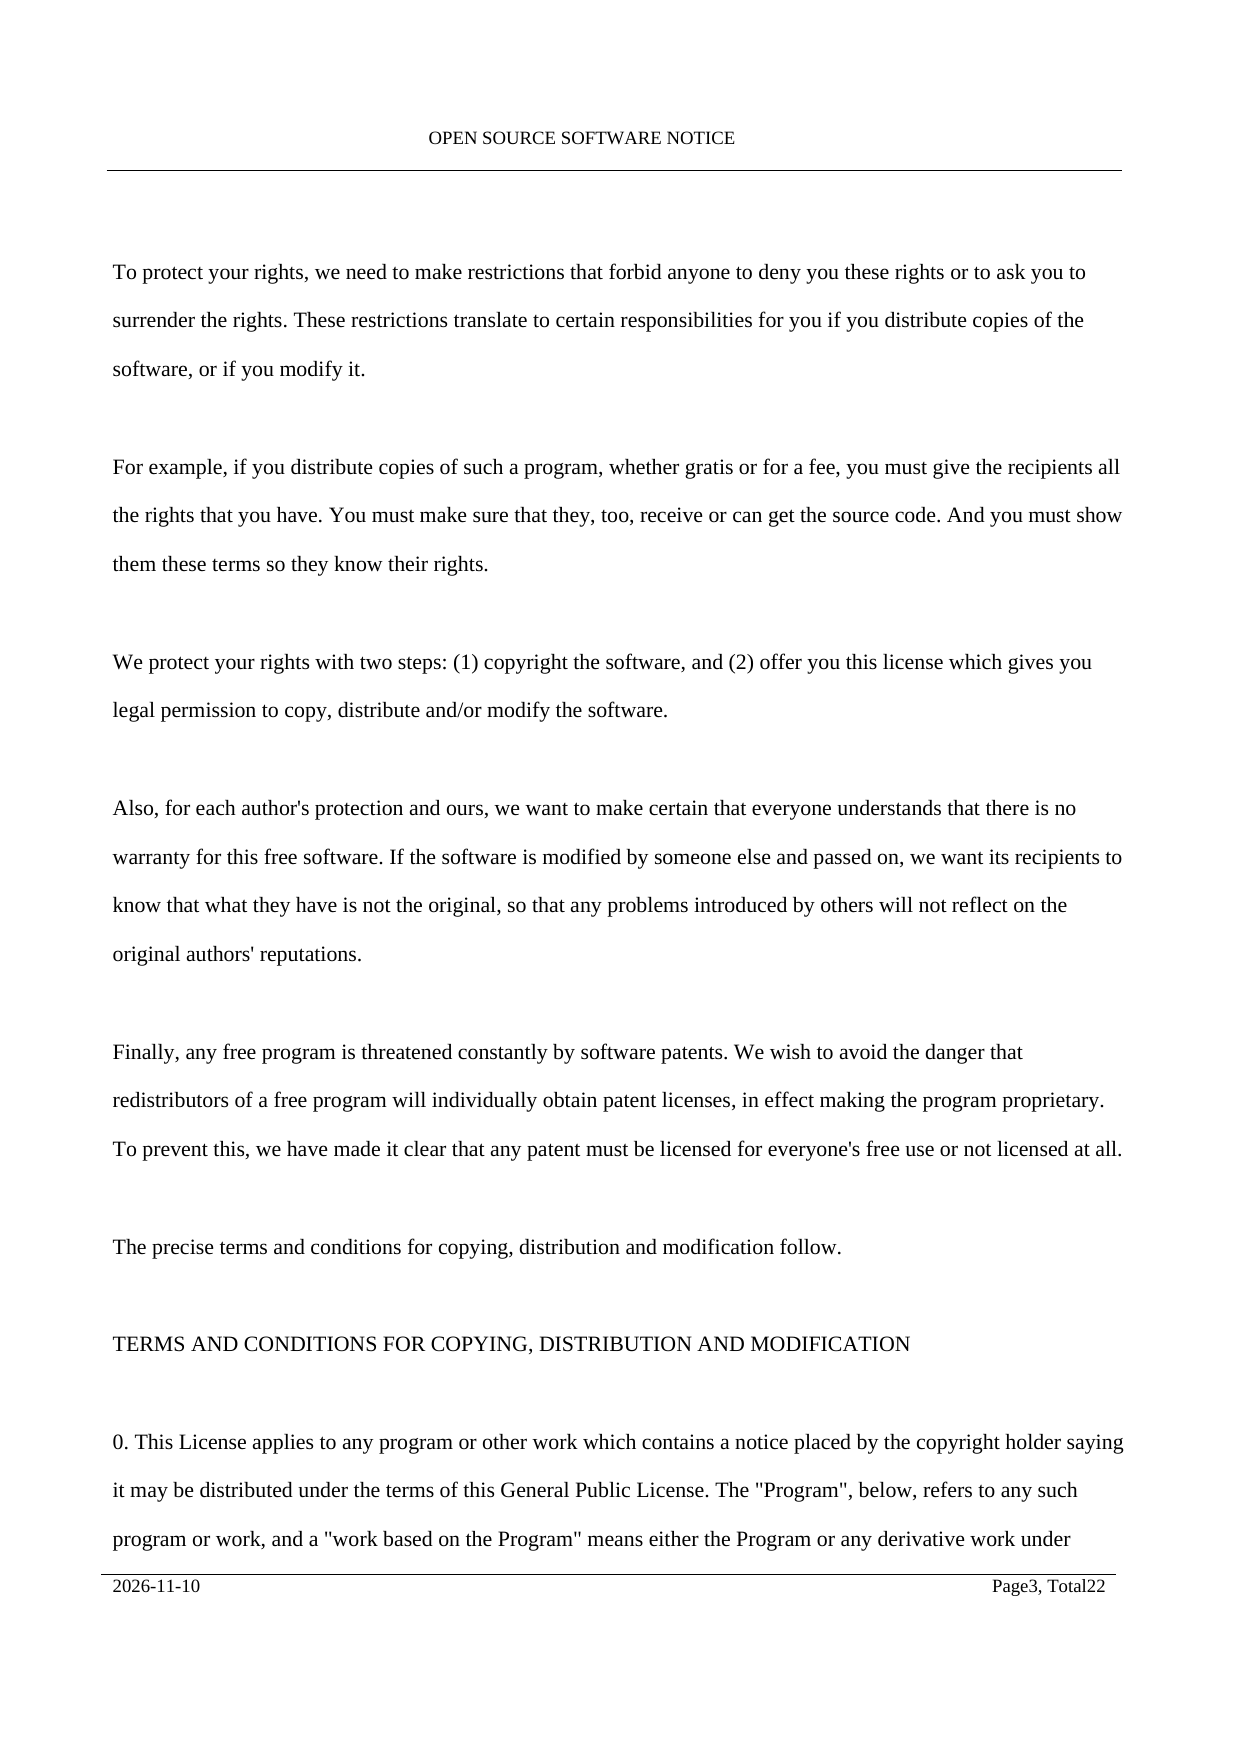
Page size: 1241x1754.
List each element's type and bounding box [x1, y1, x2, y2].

text [112, 206, 1128, 1555]
